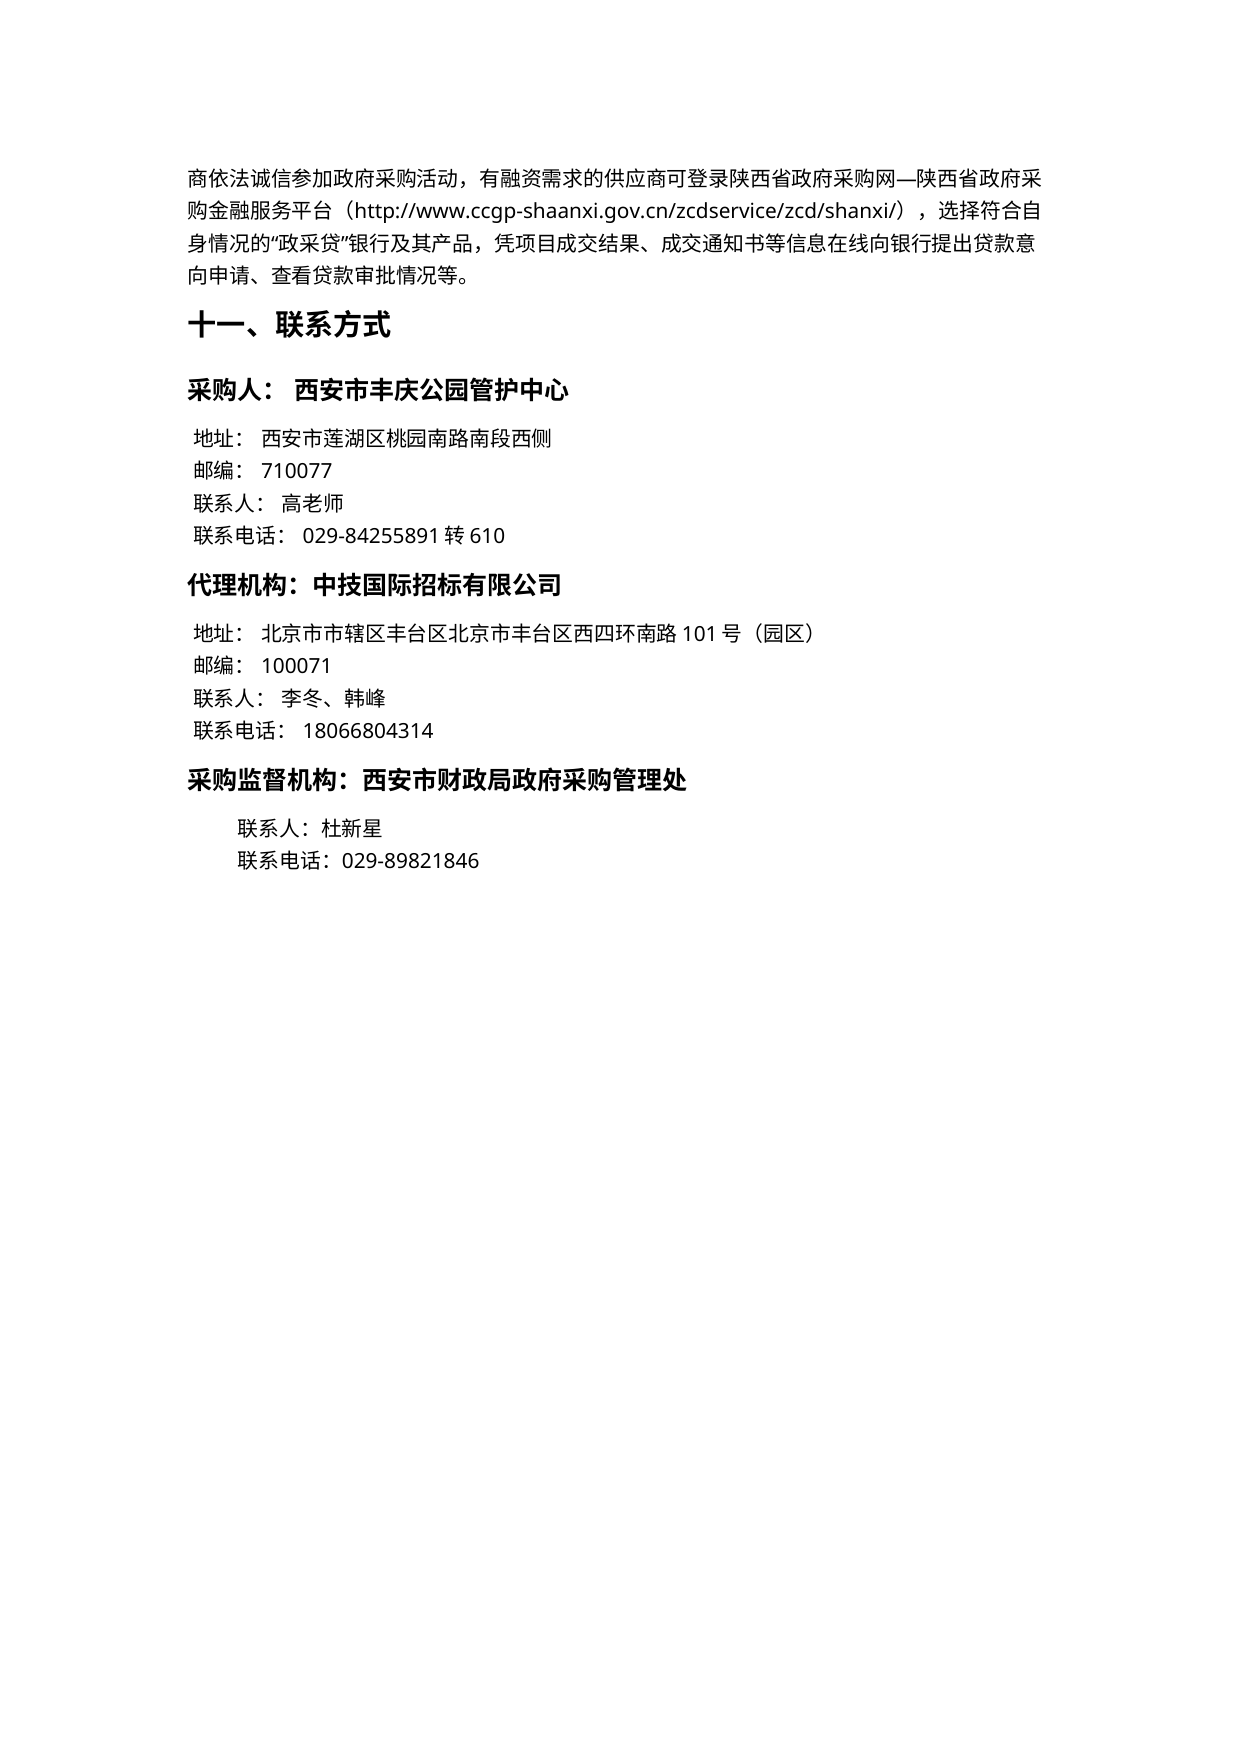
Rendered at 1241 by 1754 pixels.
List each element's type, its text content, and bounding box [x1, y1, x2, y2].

text 采购人： 西安市丰庆公园管护中心 [187, 357, 1053, 422]
text 邮编： 710077 [187, 454, 1053, 487]
text 邮编： 100071 [187, 649, 1053, 682]
text 联系电话： 029-84255891转610 [187, 519, 1053, 552]
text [187, 162, 1053, 292]
text 地址： 北京市市辖区丰台区北京市丰台区西四环南路101号（园区） [187, 617, 1053, 649]
text 联系人：杜新星 [187, 812, 1053, 844]
text 联系人： 李冬、韩峰 [187, 682, 1053, 714]
text 代理机构：中技国际招标有限公司 [187, 552, 1053, 617]
text 联系人： 高老师 [187, 487, 1053, 519]
text 联系电话：029-89821846 [187, 844, 1053, 877]
text 地址： 西安市莲湖区桃园南路南段西侧 [187, 422, 1053, 454]
text 采购监督机构：西安市财政局政府采购管理处 [187, 747, 1053, 812]
text 十一、联系方式 [187, 292, 1053, 357]
text 联系电话： 18066804314 [187, 714, 1053, 747]
